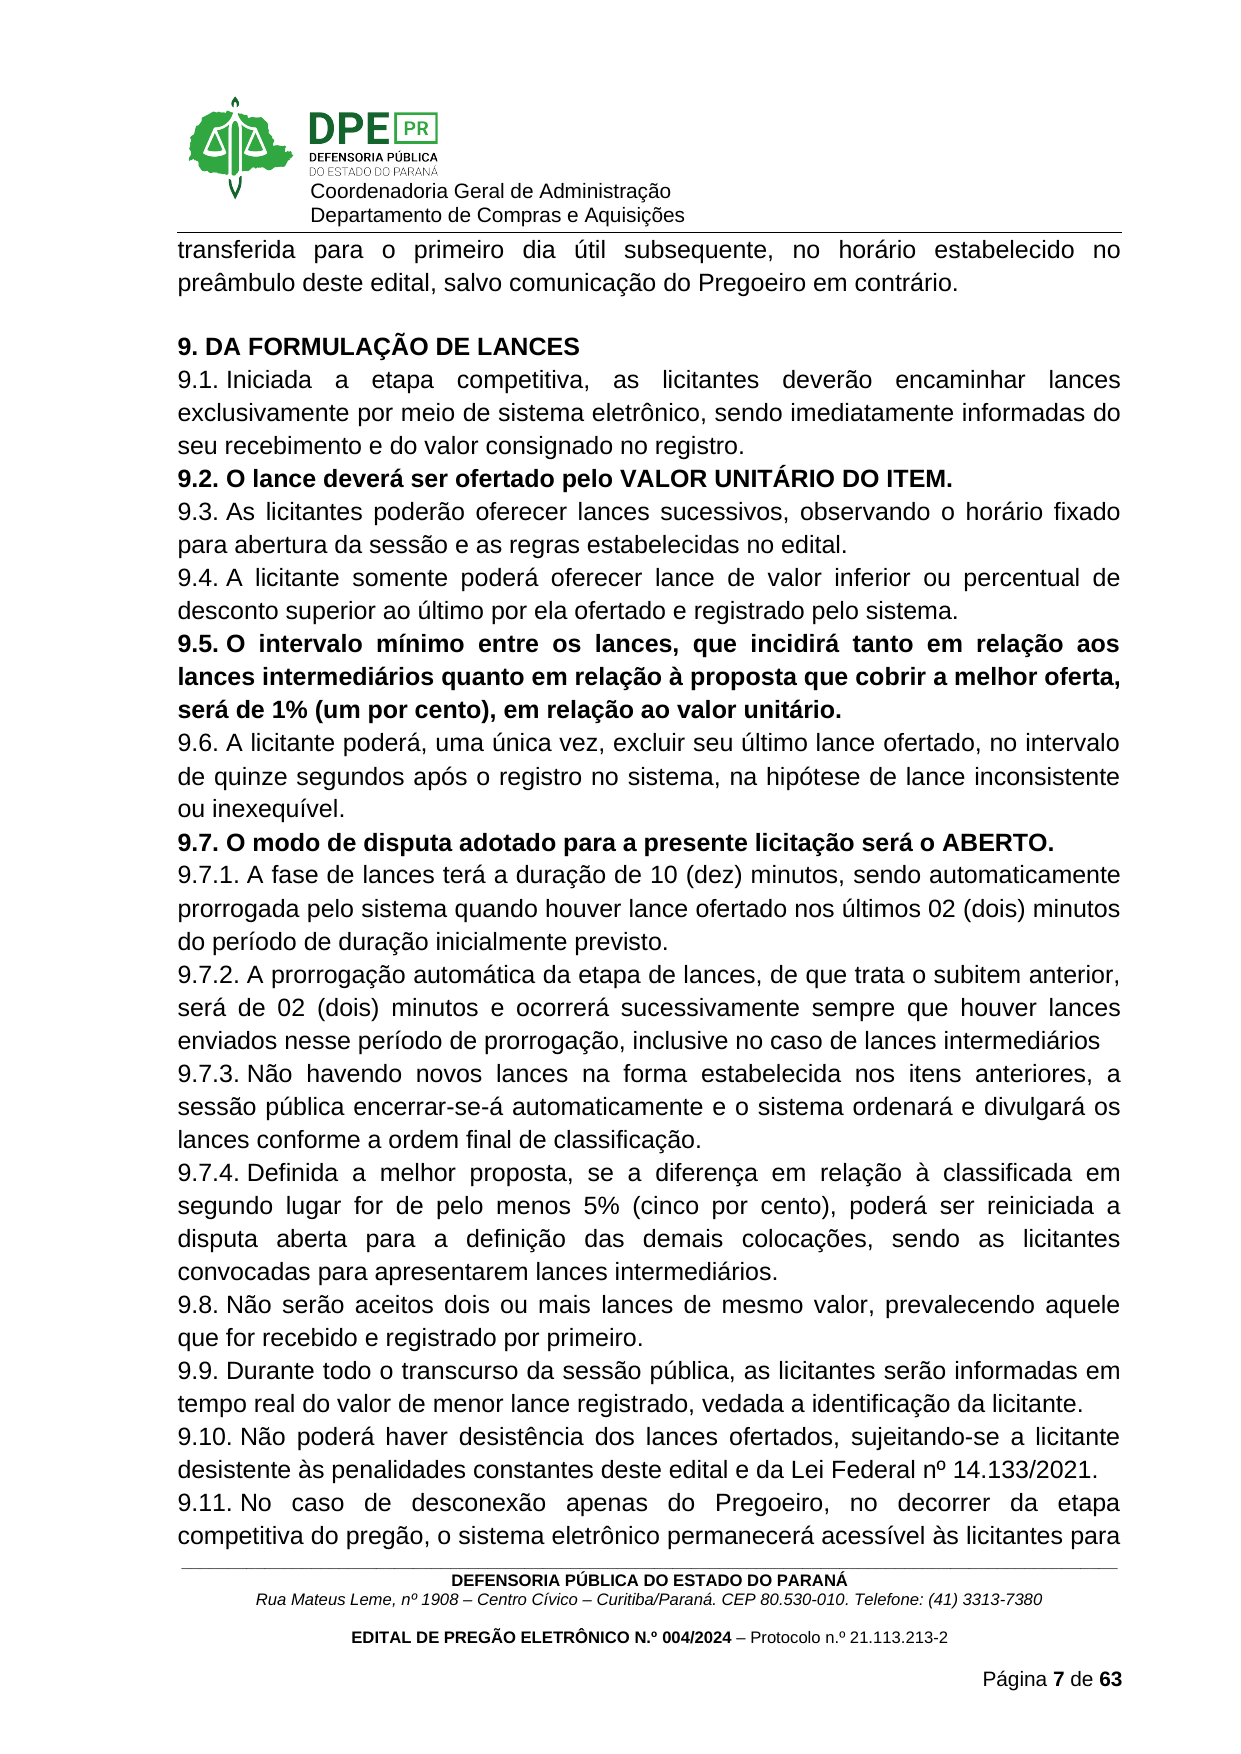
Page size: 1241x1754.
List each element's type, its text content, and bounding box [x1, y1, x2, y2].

subtitle Durante todo o transcurso da sessão pública, as licitantes serão informadas em tempo real do valor de menor lance registrado, vedada a identificação da licitante. [177, 1356, 1122, 1418]
subtitle Não poderá haver desistência dos lances ofertados, sujeitando-se a licitante desistente às penalidades constantes deste edital e da Lei Federal nº 14.133/2021. [177, 1422, 1122, 1484]
subtitle O intervalo mínimo entre os lances, que incidirá tanto em relação aos lances intermediários quanto em relação à proposta que cobrir a melhor oferta, será de 1% (um por cento), em relação ao valor unitário. [177, 629, 1122, 724]
subtitle A licitante somente poderá oferecer lance de valor inferior ou percentual de desconto superior ao último por ela ofertado e registrado pelo sistema. [177, 563, 1122, 625]
picture [188, 96, 438, 200]
subtitle Não havendo novos lances na forma estabelecida nos itens anteriores, a sessão pública encerrar-se-á automaticamente e o sistema ordenará e divulgará os lances conforme a ordem final de classificação. [177, 1059, 1122, 1153]
subtitle A licitante poderá, uma única vez, excluir seu último lance ofertado, no intervalo de quinze segundos após o registro no sistema, na hipótese de lance inconsistente ou inexequível. [177, 728, 1122, 823]
subtitle DA FORMULAÇÃO DE LANCES [177, 332, 1122, 361]
subtitle A fase de lances terá a duração de 10 (dez) minutos, sendo automaticamente prorrogada pelo sistema quando houver lance ofertado nos últimos 02 (dois) minutos do período de duração inicialmente previsto. [177, 861, 1122, 955]
subtitle As licitantes poderão oferecer lances sucessivos, observando o horário fixado para abertura da sessão e as regras estabelecidas no edital. [177, 497, 1122, 559]
subtitle Não serão aceitos dois ou mais lances de mesmo valor, prevalecendo aquele que for recebido e registrado por primeiro. [177, 1290, 1122, 1352]
subtitle O lance deverá ser ofertado pelo VALOR UNITÁRIO DO ITEM. [177, 464, 1122, 493]
subtitle Definida a melhor proposta, se a diferença em relação à classificada em segundo lugar for de pelo menos 5% (cinco por cento), poderá ser reiniciada a disputa aberta para a definição das demais colocações, sendo as licitantes convocadas para apresentarem lances intermediários. [177, 1158, 1122, 1286]
subtitle Iniciada a etapa competitiva, as licitantes deverão encaminhar lances exclusivamente por meio de sistema eletrônico, sendo imediatamente informadas do seu recebimento e do valor consignado no registro. [177, 365, 1122, 460]
subtitle A prorrogação automática da etapa de lances, de que trata o subitem anterior, será de 02 (dois) minutos e ocorrerá sucessivamente sempre que houver lances enviados nesse período de prorrogação, inclusive no caso de lances intermediários [177, 959, 1122, 1054]
subtitle O modo de disputa adotado para a presente licitação será o ABERTO. [177, 827, 1122, 856]
